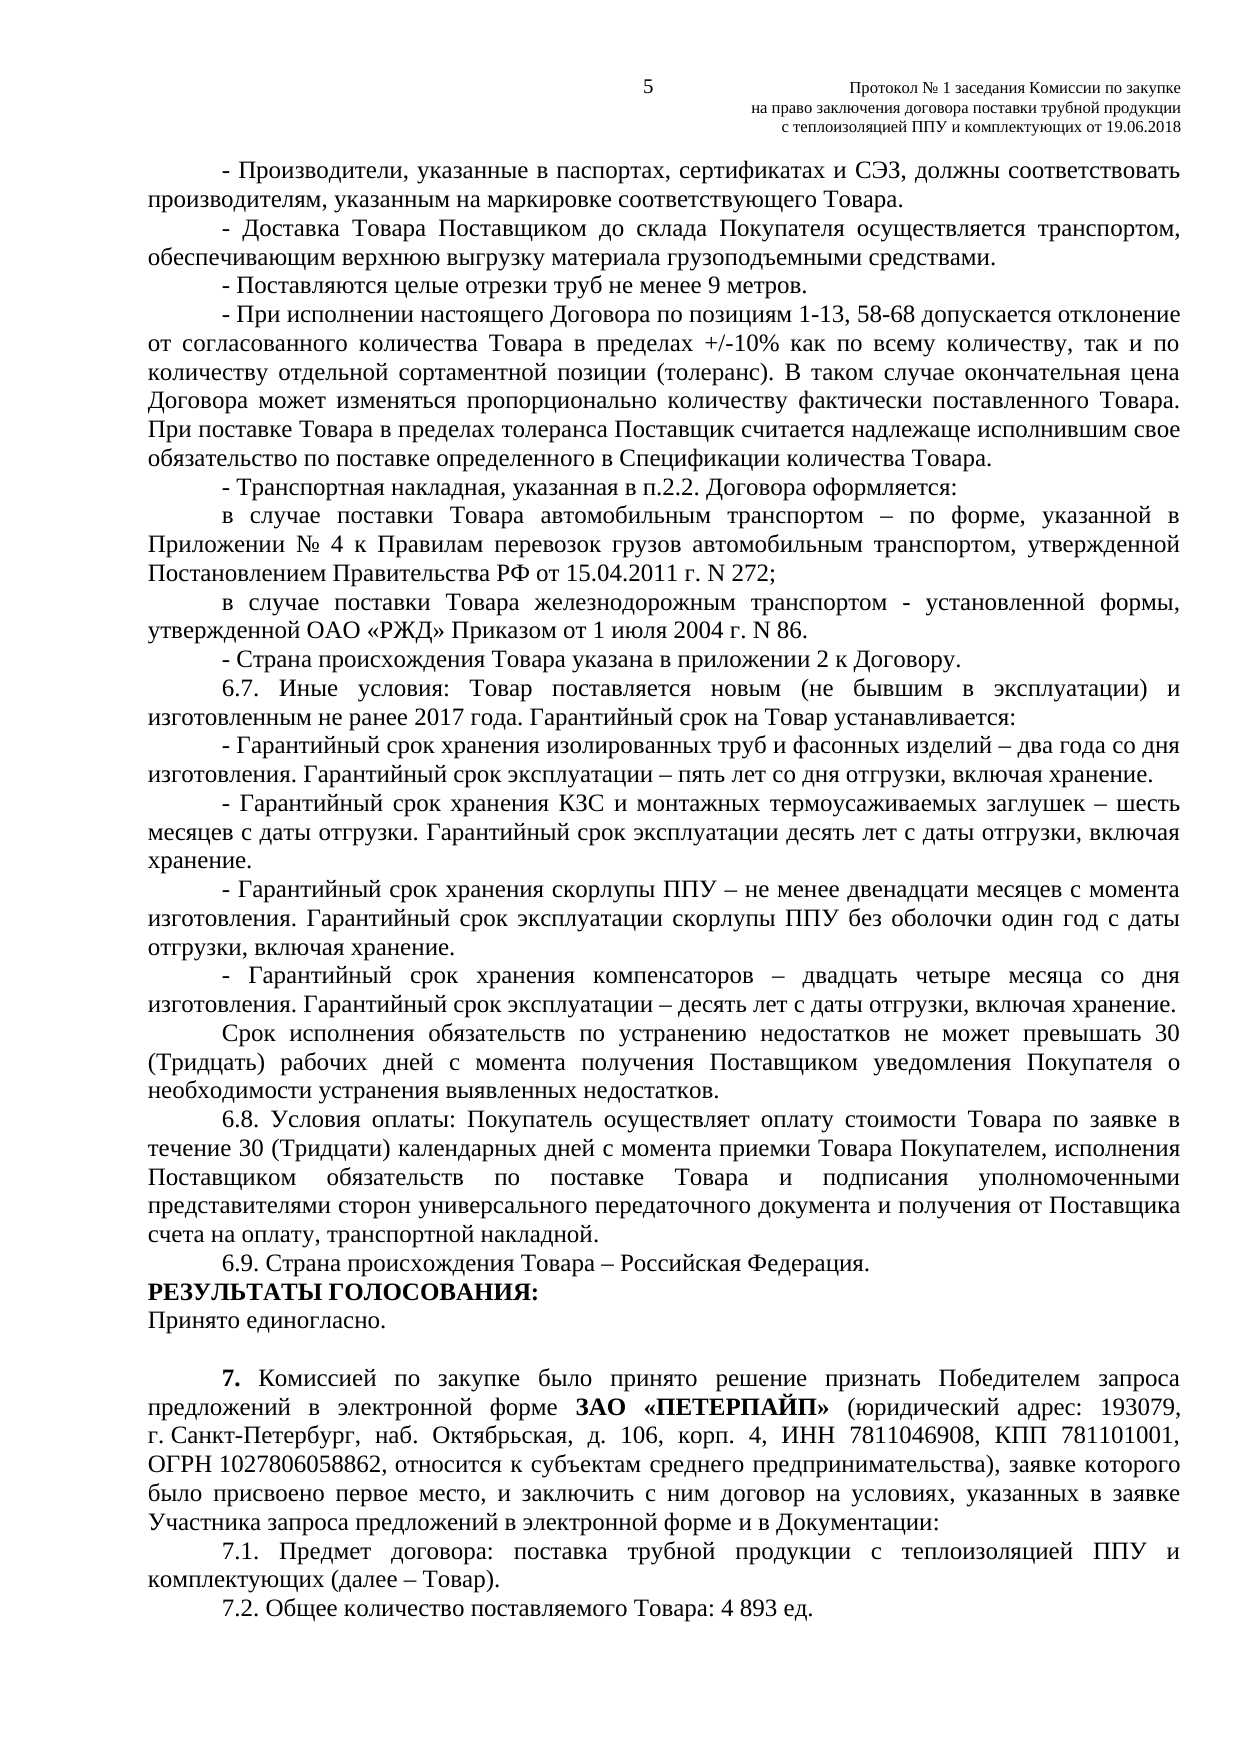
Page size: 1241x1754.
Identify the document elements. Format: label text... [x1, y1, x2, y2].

text - Доставка Товара Поставщиком до склада Покупателя осуществляется транспортом, обеспечивающим верхнюю выгрузку материала грузоподъемными средствами. [148, 213, 1181, 270]
text - Гарантийный срок хранения компенсаторов – двадцать четыре месяца со дня изготовления. Гарантийный срок эксплуатации – десять лет с даты отгрузки, включая хранение. [148, 960, 1181, 1018]
text - Поставляются целые отрезки труб не менее 9 метров. [148, 270, 1181, 299]
text 6.7. Иные условия: Товар поставляется новым (не бывшим в эксплуатации) и изготовленным не ранее 2017 года. Гарантийный срок на Товар устанавливается: [148, 673, 1181, 730]
text - При исполнении настоящего Договора по позициям 1-13, 58-68 допускается отклонение от согласованного количества Товара в пределах +/-10% как по всему количеству, так и по количеству отдельной сортаментной позиции (толеранс). В таком случае окончательная цена Договора может изменяться пропорционально количеству фактически поставленного Товара. При поставке Товара в пределах толеранса Поставщик считается надлежаще исполнившим свое обязательство по поставке определенного в Спецификации количества Товара. [148, 299, 1181, 472]
text - Транспортная накладная, указанная в п.2.2. Договора оформляется: [148, 472, 1181, 500]
text - Гарантийный срок хранения скорлупы ППУ – не менее двенадцати месяцев с момента изготовления. Гарантийный срок эксплуатации скорлупы ППУ без оболочки один год с даты отгрузки, включая хранение. [148, 874, 1181, 960]
text Принято единогласно. [148, 1305, 1181, 1334]
text 7. Комиссией по закупке было принято решение признать Победителем запроса предложений в электронной форме ЗАО «ПЕТЕРПАЙП» (юридический адрес: 193079, г. Санкт-Петербург, наб. Октябрьская, д. 106, корп. 4, ИНН 7811046908, КПП 781101001, ОГРН 1027806058862, относится к субъектам среднего предпринимательства), заявке которого было присвоено первое место, и заключить с ним договор на условиях, указанных в заявке Участника запроса предложений в электронной форме и в Документации: [148, 1363, 1181, 1536]
text в случае поставки Товара автомобильным транспортом – по форме, указанной в Приложении № 4 к Правилам перевозок грузов автомобильным транспортом, утвержденной Постановлением Правительства РФ от 15.04.2011 г. N 272; [148, 500, 1181, 587]
text в случае поставки Товара железнодорожным транспортом - установленной формы, утвержденной ОАО «РЖД» Приказом от 1 июля 2004 г. N 86. [148, 587, 1181, 644]
text - Страна происхождения Товара указана в приложении 2 к Договору. [148, 644, 1181, 673]
text - Производители, указанные в паспортах, сертификатах и СЭЗ, должны соответствовать производителям, указанным на маркировке соответствующего Товара. [148, 155, 1181, 213]
text - Гарантийный срок хранения изолированных труб и фасонных изделий – два года со дня изготовления. Гарантийный срок эксплуатации – пять лет со дня отгрузки, включая хранение. [148, 730, 1181, 788]
text 6.8. Условия оплаты: Покупатель осуществляет оплату стоимости Товара по заявке в течение 30 (Тридцати) календарных дней с момента приемки Товара Покупателем, исполнения Поставщиком обязательств по поставке Товара и подписания уполномоченными представителями сторон универсального передаточного документа и получения от Поставщика счета на оплату, транспортной накладной. [148, 1104, 1181, 1248]
text 6.9. Страна происхождения Товара – Российская Федерация. [148, 1248, 1181, 1277]
text 7.1. Предмет договора: поставка трубной продукции с теплоизоляцией ППУ и комплектующих (далее – Товар). [148, 1536, 1181, 1593]
text Срок исполнения обязательств по устранению недостатков не может превышать 30 (Тридцать) рабочих дней с момента получения Поставщиком уведомления Покупателя о необходимости устранения выявленных недостатков. [148, 1018, 1181, 1104]
text - Гарантийный срок хранения КЗС и монтажных термоусаживаемых заглушек – шесть месяцев с даты отгрузки. Гарантийный срок эксплуатации десять лет с даты отгрузки, включая хранение. [148, 788, 1181, 874]
text 7.2. Общее количество поставляемого Товара: 4 893 ед. [148, 1593, 1181, 1622]
text РЕЗУЛЬТАТЫ ГОЛОСОВАНИЯ: [148, 1277, 1181, 1305]
